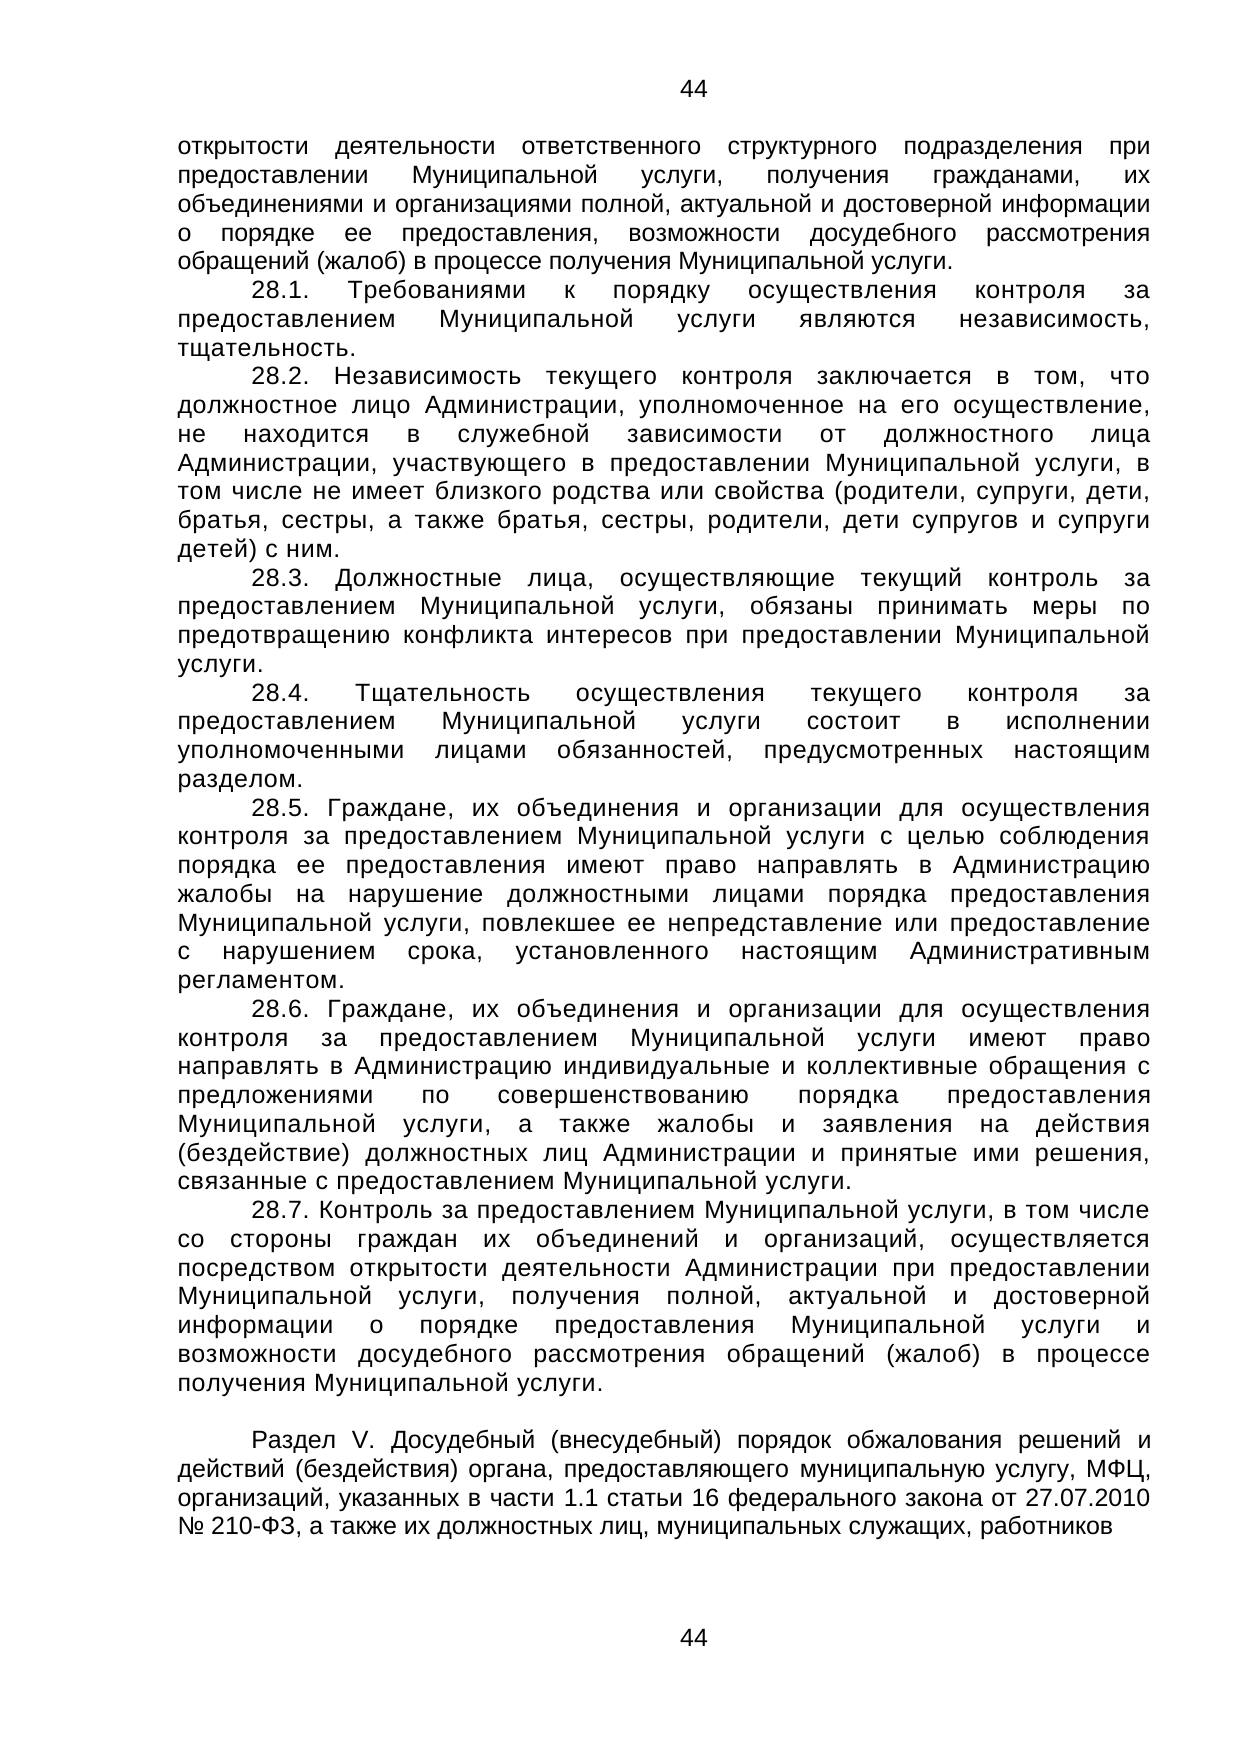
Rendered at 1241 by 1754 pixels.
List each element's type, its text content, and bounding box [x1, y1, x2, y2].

list 28.4. Тщательность осуществления текущего контроля за предоставлением Муниципальной услуги состоит в исполнении уполномоченными лицами обязанностей, предусмотренных настоящим разделом. [177, 678, 1152, 793]
list 28.7. Контроль за предоставлением Муниципальной услуги, в том числе со стороны граждан их объединений и организаций, осуществляется посредством открытости деятельности Администрации при предоставлении Муниципальной услуги, получения полной, актуальной и достоверной информации о порядке предоставления Муниципальной услуги и возможности досудебного рассмотрения обращений (жалоб) в процессе получения Муниципальной услуги. [177, 1195, 1152, 1396]
text Раздел V. Досудебный (внесудебный) порядок обжалования решений и действий (бездействия) органа, предоставляющего муниципальную услугу, МФЦ, организаций, указанных в части 1.1 статьи 16 федерального закона от 27.07.2010 № 210-ФЗ, а также их должностных лиц, муниципальных служащих, работников [177, 1425, 1152, 1540]
list 28.3. Должностные лица, осуществляющие текущий контроль за предоставлением Муниципальной услуги, обязаны принимать меры по предотвращению конфликта интересов при предоставлении Муниципальной услуги. [177, 563, 1152, 678]
list 28.1. Требованиями к порядку осуществления контроля за предоставлением Муниципальной услуги являются независимость, тщательность. [177, 275, 1152, 361]
list 28.6. Граждане, их объединения и организации для осуществления контроля за предоставлением Муниципальной услуги имеют право направлять в Администрацию индивидуальные и коллективные обращения с предложениями по совершенствованию порядка предоставления Муниципальной услуги, а также жалобы и заявления на действия (бездействие) должностных лиц Администрации и принятые ими решения, связанные с предоставлением Муниципальной услуги. [177, 994, 1152, 1195]
list 28.2. Независимость текущего контроля заключается в том, что должностное лицо Администрации, уполномоченное на его осуществление, не находится в служебной зависимости от должностного лица Администрации, участвующего в предоставлении Муниципальной услуги, в том числе не имеет близкого родства или свойства (родители, супруги, дети, братья, сестры, а также братья, сестры, родители, дети супругов и супруги детей) с ним. [177, 361, 1152, 563]
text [177, 131, 1152, 275]
list 28.5. Граждане, их объединения и организации для осуществления контроля за предоставлением Муниципальной услуги с целью соблюдения порядка ее предоставления имеют право направлять в Администрацию жалобы на нарушение должностными лицами порядка предоставления Муниципальной услуги, повлекшее ее непредставление или предоставление с нарушением срока, установленного настоящим Административным регламентом. [177, 793, 1152, 994]
